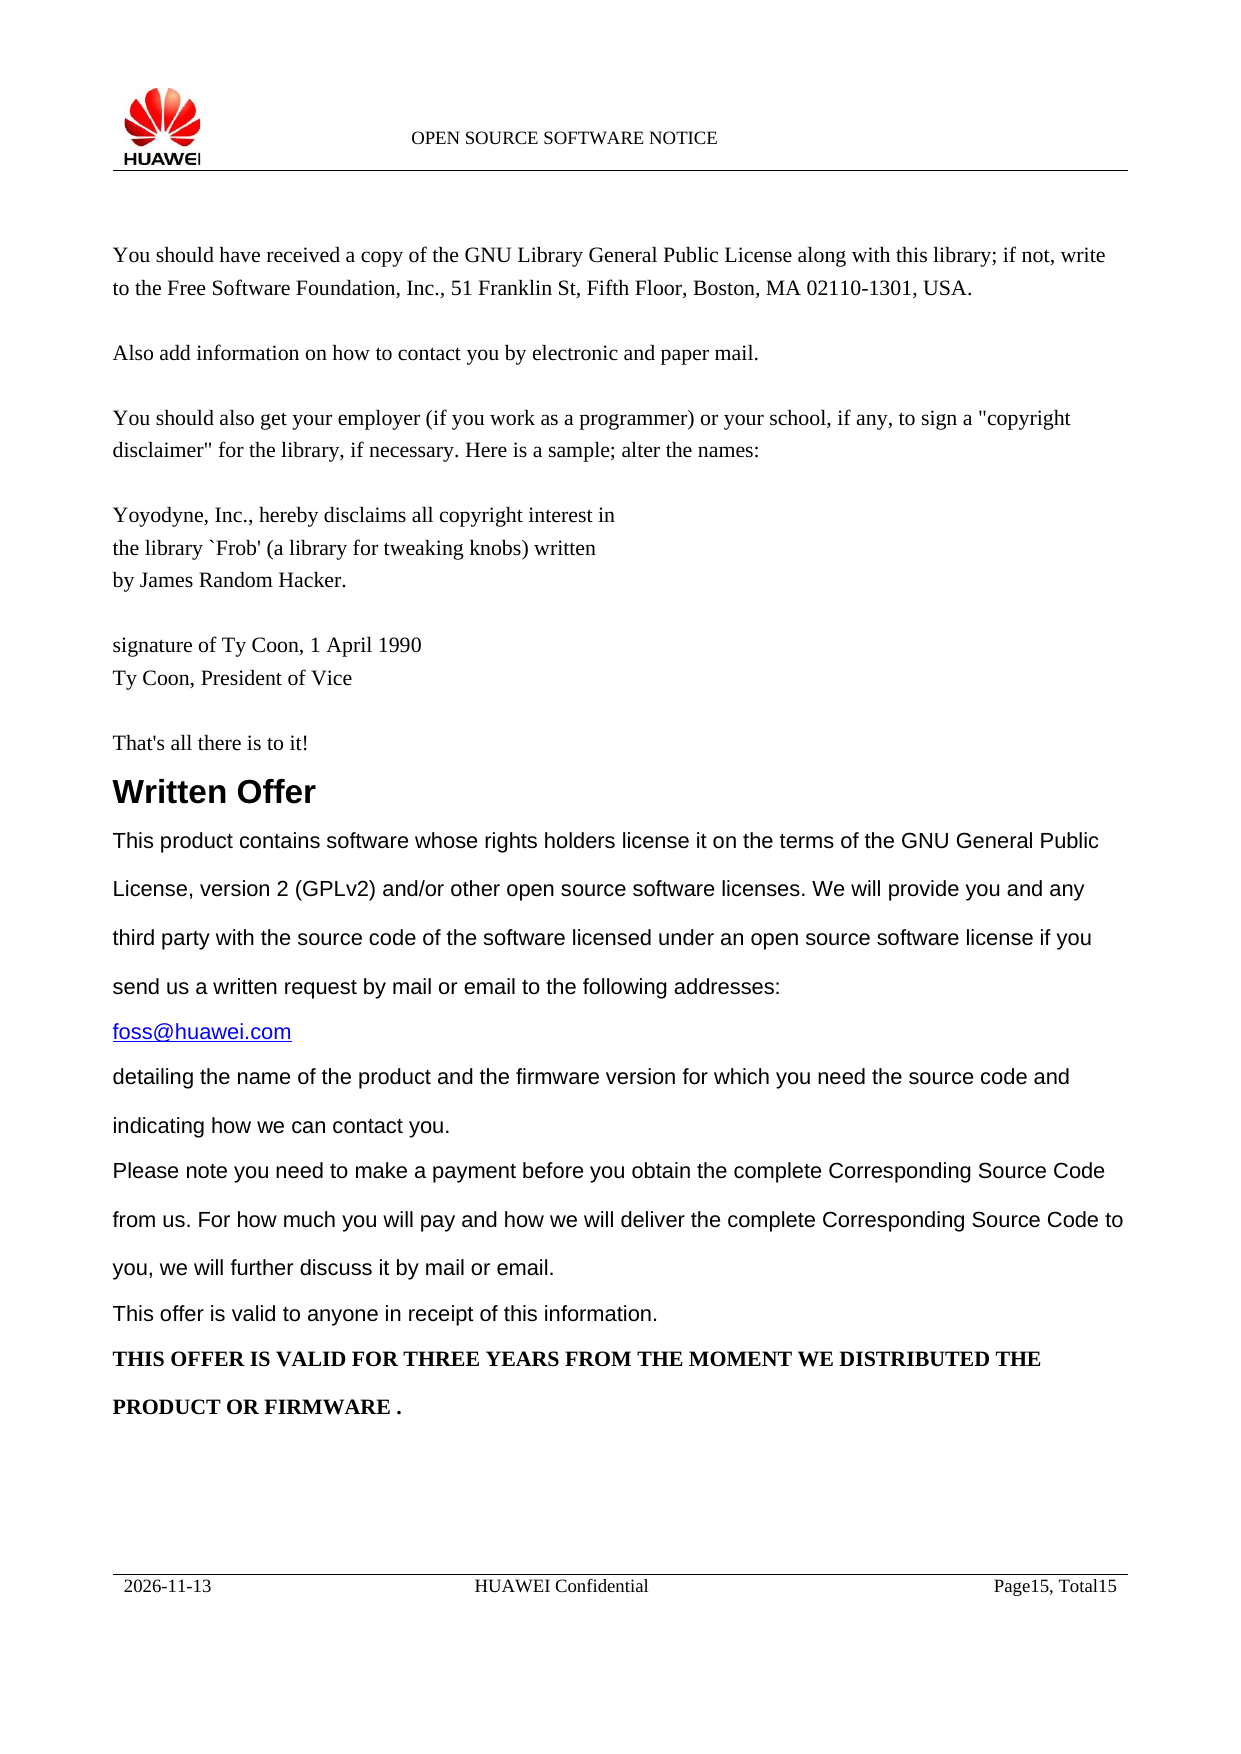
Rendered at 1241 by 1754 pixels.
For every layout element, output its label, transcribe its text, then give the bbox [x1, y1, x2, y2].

picture [124, 88, 201, 165]
text This offer is valid to anyone in receipt of this information. [112, 1297, 1128, 1329]
text Please note you need to make a payment before you obtain the complete Corresponding Source Code from us. For how much you will pay and how we will deliver the complete Corresponding Source Code to you, we will further discuss it by mail or email. [112, 1154, 1128, 1284]
text This offer is valid for three years from the moment we distributed the product or firmware . [112, 1342, 1128, 1423]
text detailing the name of the product and the firmware version for which you need the source code and indicating how we can contact you. [112, 1060, 1128, 1142]
text Written Offer [112, 759, 1128, 824]
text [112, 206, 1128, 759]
text This product contains software whose rights holders license it on the terms of the GNU General Public License, version 2 (GPLv2) and/or other open source software licenses. We will provide you and any third party with the source code of the software licensed under an open source software license if you send us a written request by mail or email to the following addresses: [112, 824, 1128, 1003]
text foss@huawei.com [112, 1015, 1128, 1048]
